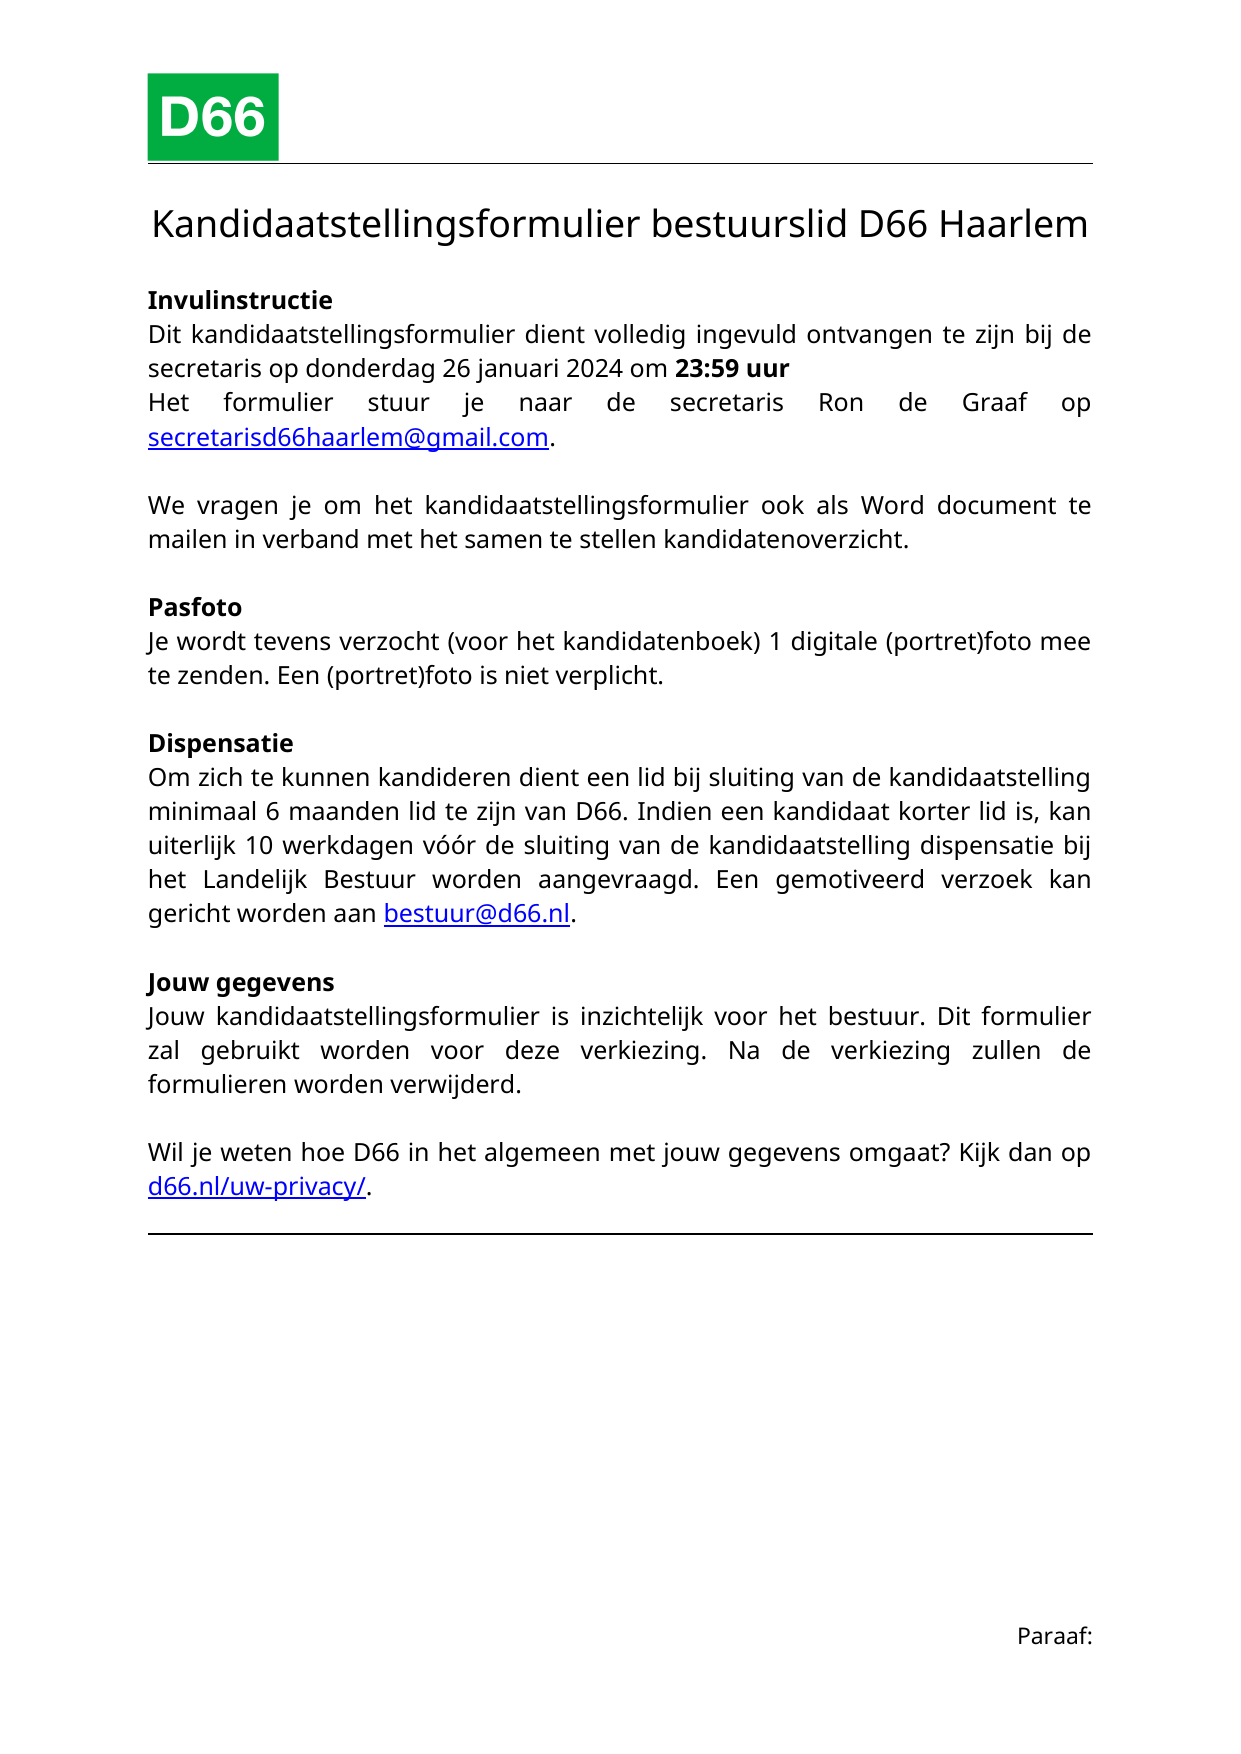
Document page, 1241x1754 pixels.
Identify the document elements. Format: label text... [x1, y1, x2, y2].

text Jouw kandidaatstellingsformulier is inzichtelijk voor het bestuur. Dit formulier zal gebruikt worden voor deze verkiezing. Na de verkiezing zullen de formulieren worden verwijderd. [148, 998, 1093, 1100]
text We vragen je om het kandidaatstellingsformulier ook als Word document te mailen in verband met het samen te stellen kandidatenoverzicht. [148, 487, 1093, 555]
text Om zich te kunnen kandideren dient een lid bij sluiting van de kandidaatstelling minimaal 6 maanden lid te zijn van D66. Indien een kandidaat korter lid is, kan uiterlijk 10 werkdagen vóór de sluiting van de kandidaatstelling dispensatie bij het Landelijk Bestuur worden aangevraagd. Een gemotiveerd verzoek kan gericht worden aan bestuur@d66.nl. [148, 760, 1093, 930]
picture [147, 73, 279, 161]
text Dispensatie [148, 726, 1093, 760]
text Jouw gegevens [148, 964, 1093, 998]
text Kandidaatstellingsformulier bestuurslid D66 Haarlem [148, 198, 1093, 249]
text Pasfoto [148, 589, 1093, 623]
text Je wordt tevens verzocht (voor het kandidatenboek) 1 digitale (portret)foto mee te zenden. Een (portret)foto is niet verplicht. [148, 623, 1093, 692]
text Invulinstructie [148, 283, 1093, 317]
text Het formulier stuur je naar de secretaris Ron de Graaf op secretarisd66haarlem@gmail.com. [148, 385, 1093, 453]
text Wil je weten hoe D66 in het algemeen met jouw gegevens omgaat? Kijk dan op d66.nl/uw-privacy/. [148, 1134, 1093, 1233]
text Dit kandidaatstellingsformulier dient volledig ingevuld ontvangen te zijn bij de secretaris op donderdag 26 januari 2024 om 23:59 uur [148, 317, 1093, 385]
